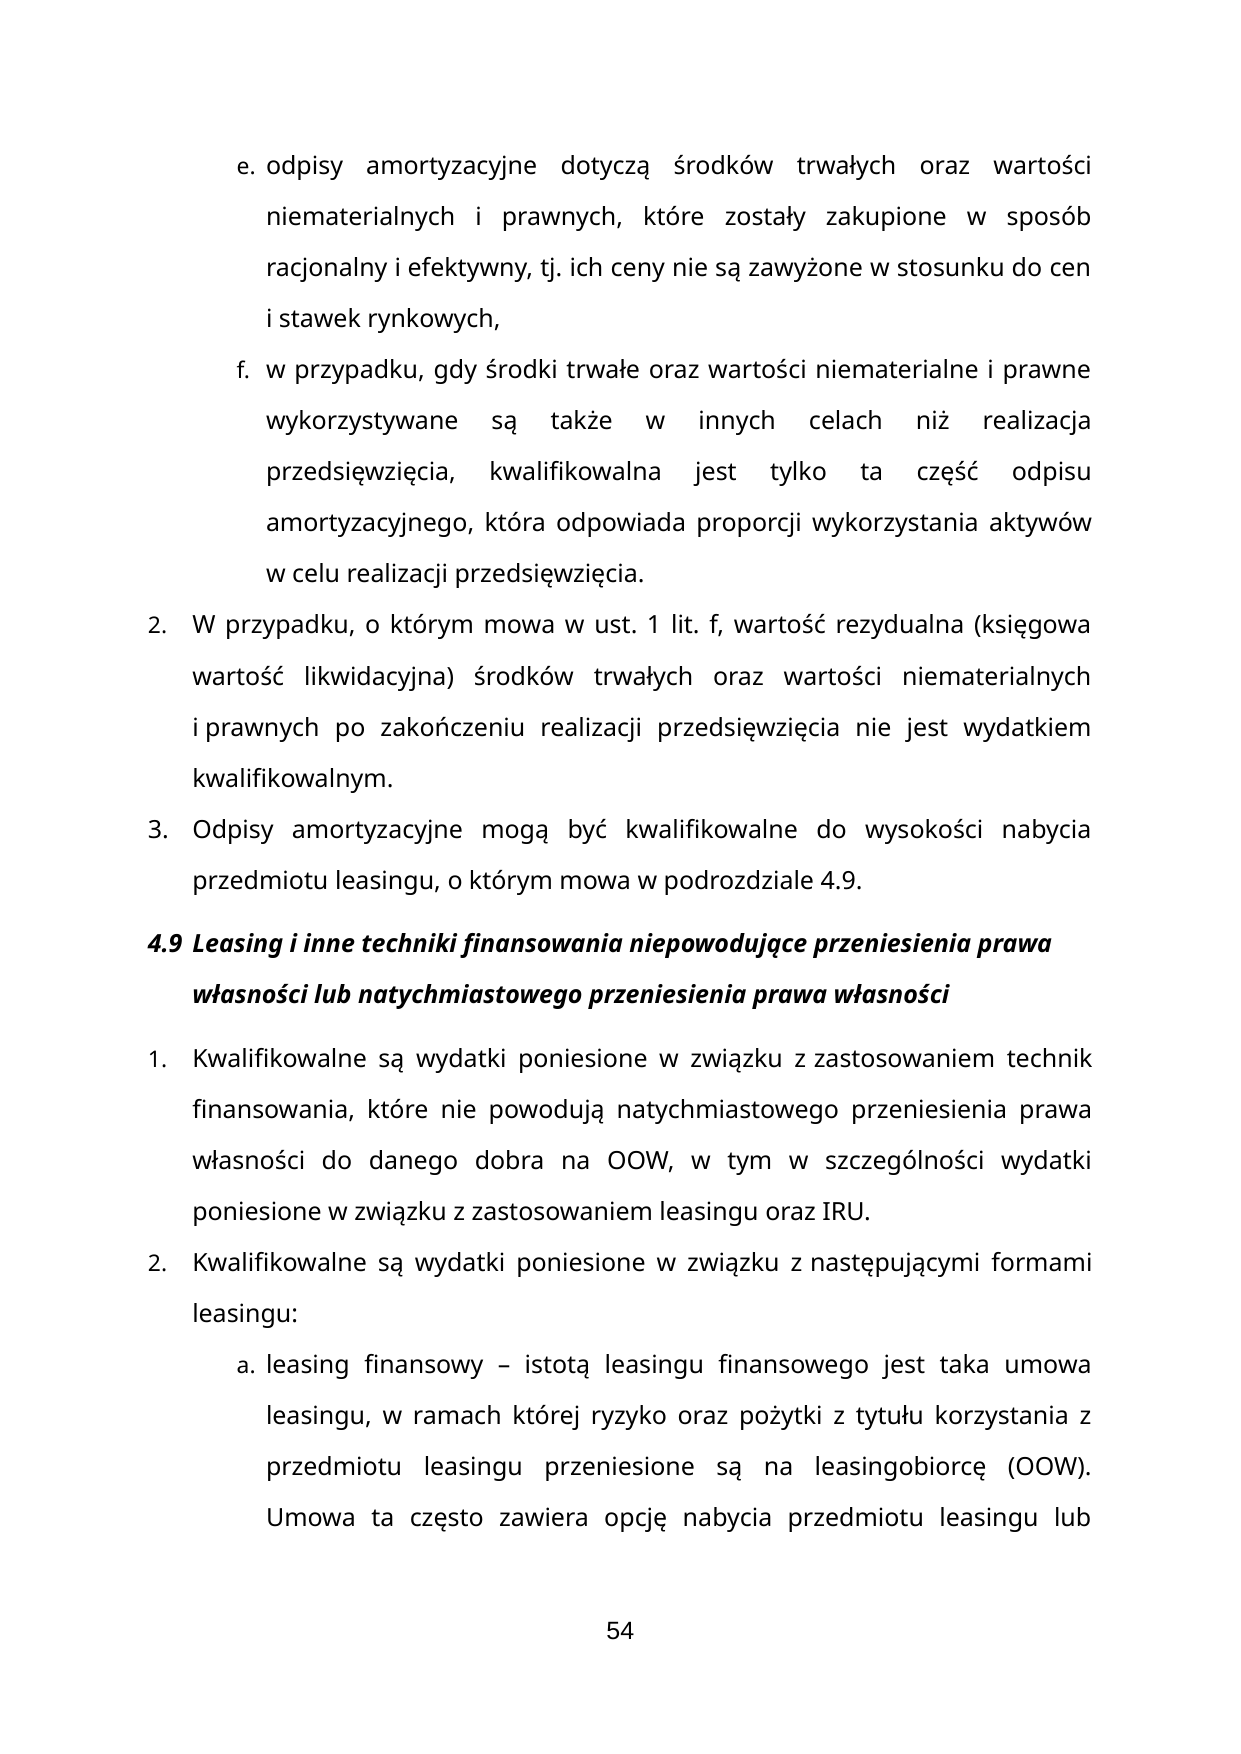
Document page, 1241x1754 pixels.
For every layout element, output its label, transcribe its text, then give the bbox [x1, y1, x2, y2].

list odpisy amortyzacyjne dotyczą środków trwałych oraz wartości niematerialnych i prawnych, które zostały zakupione w sposób racjonalny i efektywny, tj. ich ceny nie są zawyżone w stosunku do cen i stawek rynkowych, [236, 148, 1092, 335]
list Odpisy amortyzacyjne mogą być kwalifikowalne do wysokości nabycia przedmiotu leasingu, o którym mowa w podrozdziale 4.9. [148, 811, 1092, 896]
subtitle Leasing i inne techniki finansowania niepowodujące przeniesienia prawa własności lub natychmiastowego przeniesienia prawa własności [148, 926, 1092, 1011]
list Kwalifikowalne są wydatki poniesione w związku z zastosowaniem technik finansowania, które nie powodują natychmiastowego przeniesienia prawa własności do danego dobra na OOW, w tym w szczególności wydatki poniesione w związku z zastosowaniem leasingu oraz IRU. [148, 1040, 1092, 1228]
list W przypadku, o którym mowa w ust. 1 lit. f, wartość rezydualna (księgowa wartość likwidacyjna) środków trwałych oraz wartości niematerialnych i prawnych po zakończeniu realizacji przedsięwzięcia nie jest wydatkiem kwalifikowalnym. [148, 607, 1092, 794]
list w przypadku, gdy środki trwałe oraz wartości niematerialne i prawne wykorzystywane są także w innych celach niż realizacja przedsięwzięcia, kwalifikowalna jest tylko ta część odpisu amortyzacyjnego, która odpowiada proporcji wykorzystania aktywów w celu realizacji przedsięwzięcia. [236, 352, 1092, 590]
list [236, 1347, 1092, 1534]
list Kwalifikowalne są wydatki poniesione w związku z następującymi formami leasingu: [148, 1244, 1092, 1330]
